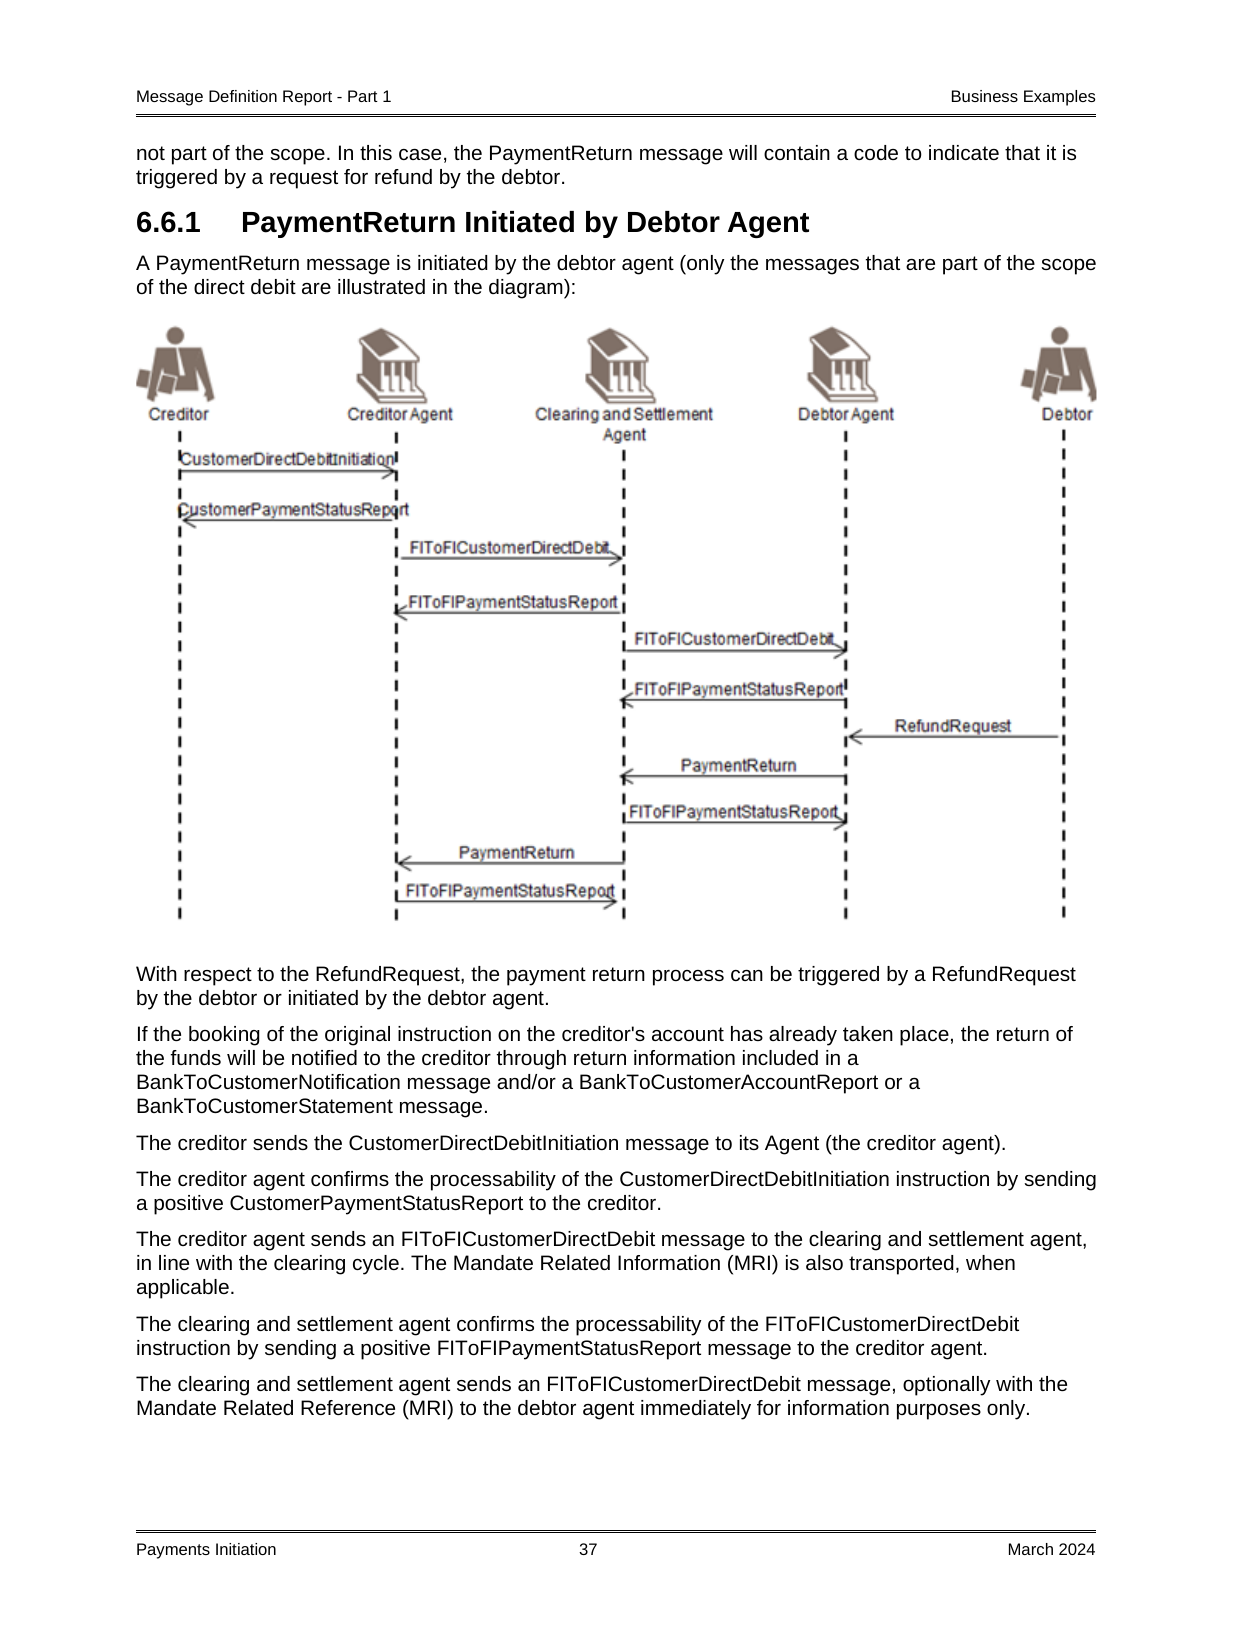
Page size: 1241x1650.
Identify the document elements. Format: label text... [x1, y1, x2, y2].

text The clearing and settlement agent sends an FIToFICustomerDirectDebit message, optionally with the Mandate Related Reference (MRI) to the debtor agent immediately for information purposes only. [136, 1372, 1104, 1420]
picture [135, 324, 1106, 924]
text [136, 141, 1104, 188]
text The creditor sends the CustomerDirectDebitInitiation message to its Agent (the creditor agent). [136, 1130, 1104, 1154]
text The clearing and settlement agent confirms the processability of the FIToFICustomerDirectDebit instruction by sending a positive FIToFIPaymentStatusReport message to the creditor agent. [136, 1312, 1104, 1359]
text The creditor agent confirms the processability of the CustomerDirectDebitInitiation instruction by sending a positive CustomerPaymentStatusReport to the creditor. [136, 1167, 1104, 1215]
subtitle PaymentReturn Initiated by Debtor Agent [136, 205, 1104, 239]
text With respect to the RefundRequest, the payment return process can be triggered by a RefundRequest by the debtor or initiated by the debtor agent. [136, 962, 1104, 1009]
text If the booking of the original instruction on the creditor's account has already taken place, the return of the funds will be notified to the creditor through return information included in a BankToCustomerNotification message and/or a BankToCustomerAccountReport or a BankToCustomerStatement message. [136, 1022, 1104, 1118]
text The creditor agent sends an FIToFICustomerDirectDebit message to the clearing and settlement agent, in line with the clearing cycle. The Mandate Related Information (MRI) is also transported, when applicable. [136, 1227, 1104, 1299]
text A PaymentReturn message is initiated by the debtor agent (only the messages that are part of the scope of the direct debit are illustrated in the diagram): [136, 251, 1104, 299]
